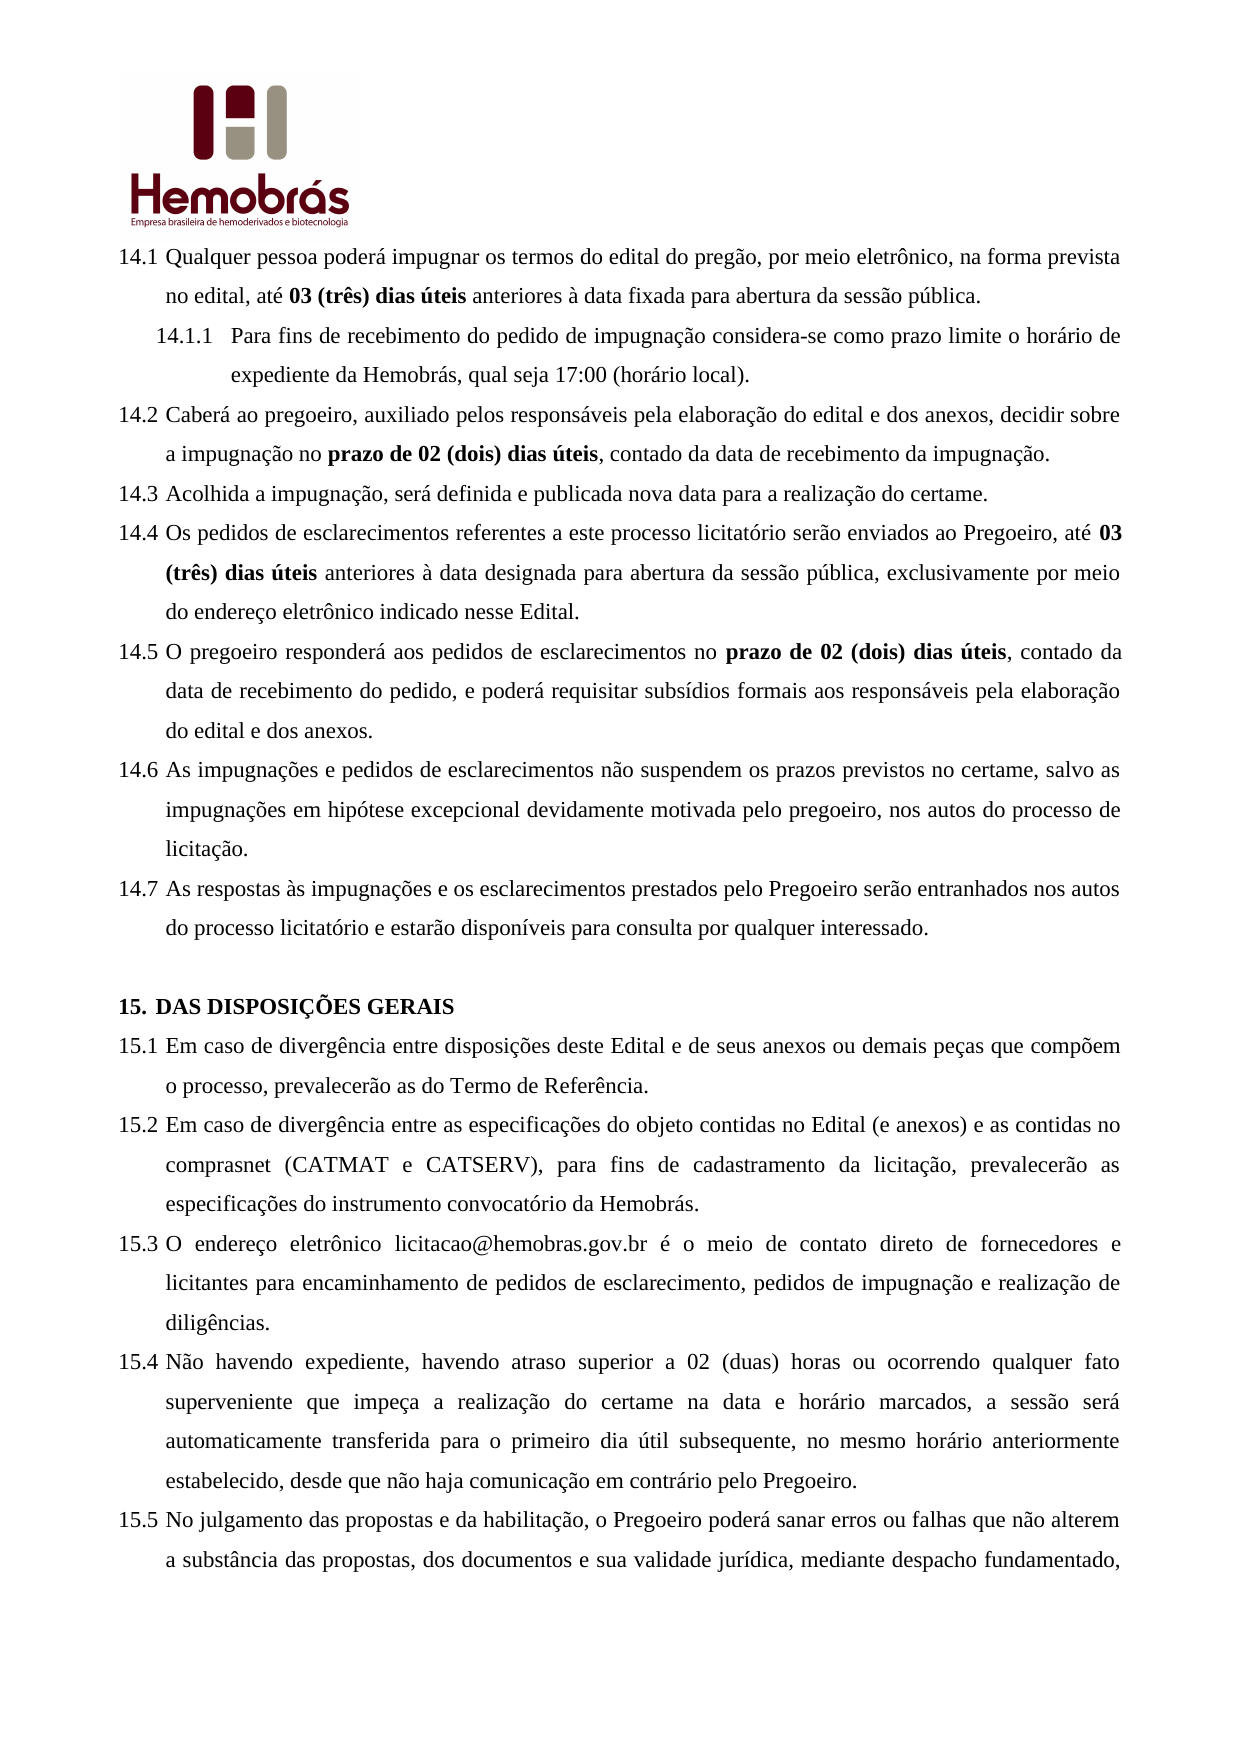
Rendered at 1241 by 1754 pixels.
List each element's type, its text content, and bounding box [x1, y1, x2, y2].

list Qualquer pessoa poderá impugnar os termos do edital do pregão, por meio eletrônico, na forma prevista no edital, até 03 (três) dias úteis anteriores à data fixada para abertura da sessão pública. [118, 243, 1122, 309]
list Caberá ao pregoeiro, auxiliado pelos responsáveis pela elaboração do edital e dos anexos, decidir sobre a impugnação no prazo de 02 (dois) dias úteis, contado da data de recebimento da impugnação. [118, 401, 1122, 467]
list DAS DISPOSIÇÕES GERAIS [118, 993, 1122, 1019]
list As impugnações e pedidos de esclarecimentos não suspendem os prazos previstos no certame, salvo as impugnações em hipótese excepcional devidamente motivada pelo pregoeiro, nos autos do processo de licitação. [118, 756, 1122, 862]
list As respostas às impugnações e os esclarecimentos prestados pelo Pregoeiro serão entranhados nos autos do processo licitatório e estarão disponíveis para consulta por qualquer interessado. [118, 875, 1122, 941]
list Os pedidos de esclarecimentos referentes a este processo licitatório serão enviados ao Pregoeiro, até 03 (três) dias úteis anteriores à data designada para abertura da sessão pública, exclusivamente por meio do endereço eletrônico indicado nesse Edital. [118, 519, 1122, 625]
picture [118, 73, 362, 243]
list Acolhida a impugnação, será definida e publicada nova data para a realização do certame. [118, 480, 1122, 506]
list O pregoeiro responderá aos pedidos de esclarecimentos no prazo de 02 (dois) dias úteis, contado da data de recebimento do pedido, e poderá requisitar subsídios formais aos responsáveis pela elaboração do edital e dos anexos. [118, 638, 1122, 743]
list Não havendo expediente, havendo atraso superior a 02 (duas) horas ou ocorrendo qualquer fato superveniente que impeça a realização do certame na data e horário marcados, a sessão será automaticamente transferida para o primeiro dia útil subsequente, no mesmo horário anteriormente estabelecido, desde que não haja comunicação em contrário pelo Pregoeiro. [118, 1348, 1122, 1493]
list Em caso de divergência entre as especificações do objeto contidas no Edital (e anexos) e as contidas no comprasnet (CATMAT e CATSERV), para fins de cadastramento da licitação, prevalecerão as especificações do instrumento convocatório da Hemobrás. [118, 1112, 1122, 1217]
list O endereço eletrônico licitacao@hemobras.gov.br é o meio de contato direto de fornecedores e licitantes para encaminhamento de pedidos de esclarecimento, pedidos de impugnação e realização de diligências. [118, 1230, 1122, 1335]
list Para fins de recebimento do pedido de impugnação considera-se como prazo limite o horário de expediente da Hemobrás, qual seja 17:00 (horário local). [156, 322, 1122, 388]
list Em caso de divergência entre disposições deste Edital e de seus anexos ou demais peças que compõem o processo, prevalecerão as do Termo de Referência. [118, 1033, 1122, 1098]
